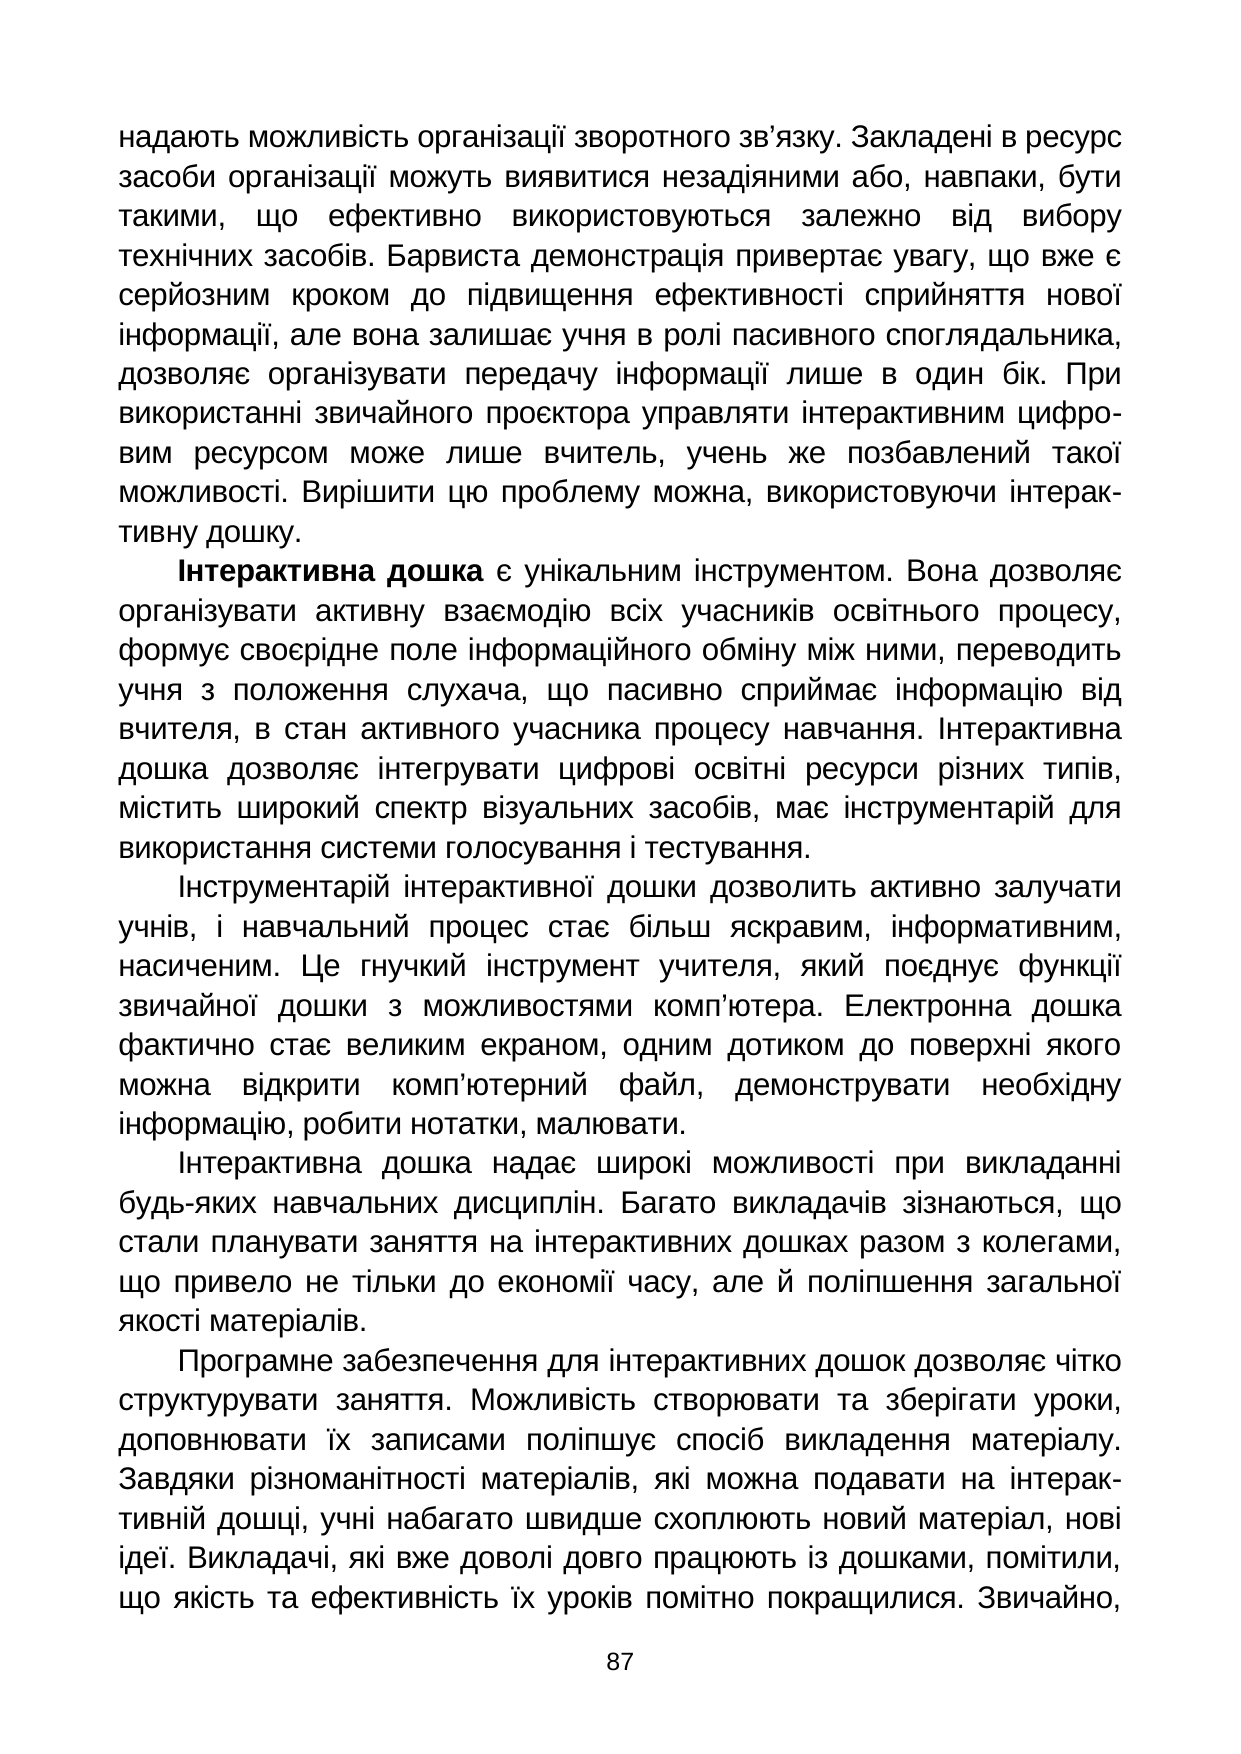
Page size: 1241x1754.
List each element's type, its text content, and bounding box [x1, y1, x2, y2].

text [118, 118, 1122, 549]
text Інтерактивна дошка є унікальним інструментом. Вона дозволяє організувати активну взаємодію всіх учасників освітнього процесу, формує своєрідне поле інформаційного обміну між ними, переводить учня з положення слухача, що пасивно сприймає інформацію від вчителя, в стан активного учасника процесу навчання. Інтерактивна дошка дозволяє інтегрувати цифрові освітні ресурси різних типів, містить широкий спектр візуальних засобів, має інструментарій для використання системи голосування і тестування. [118, 552, 1122, 865]
text Інструментарій інтерактивної дошки дозволить активно залучати учнів, і навчальний процес стає більш яскравим, інформативним, насиченим. Це гнучкий інструмент учителя, який поєднує функції звичайної дошки з можливостями комп’ютера. Електронна дошка фактично стає великим екраном, одним дотиком до поверхні якого можна відкрити комп’ютерний файл, демонструвати необхідну інформацію, робити нотатки, малювати. [118, 868, 1122, 1141]
text Інтерактивна дошка надає широкі можливості при викладанні будь-яких навчальних дисциплін. Багато викладачів зізнаються, що стали планувати заняття на інтерактивних дошках разом з колегами, що привело не тільки до економії часу, але й поліпшення загальної якості матеріалів. [118, 1144, 1122, 1338]
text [118, 1342, 1122, 1615]
